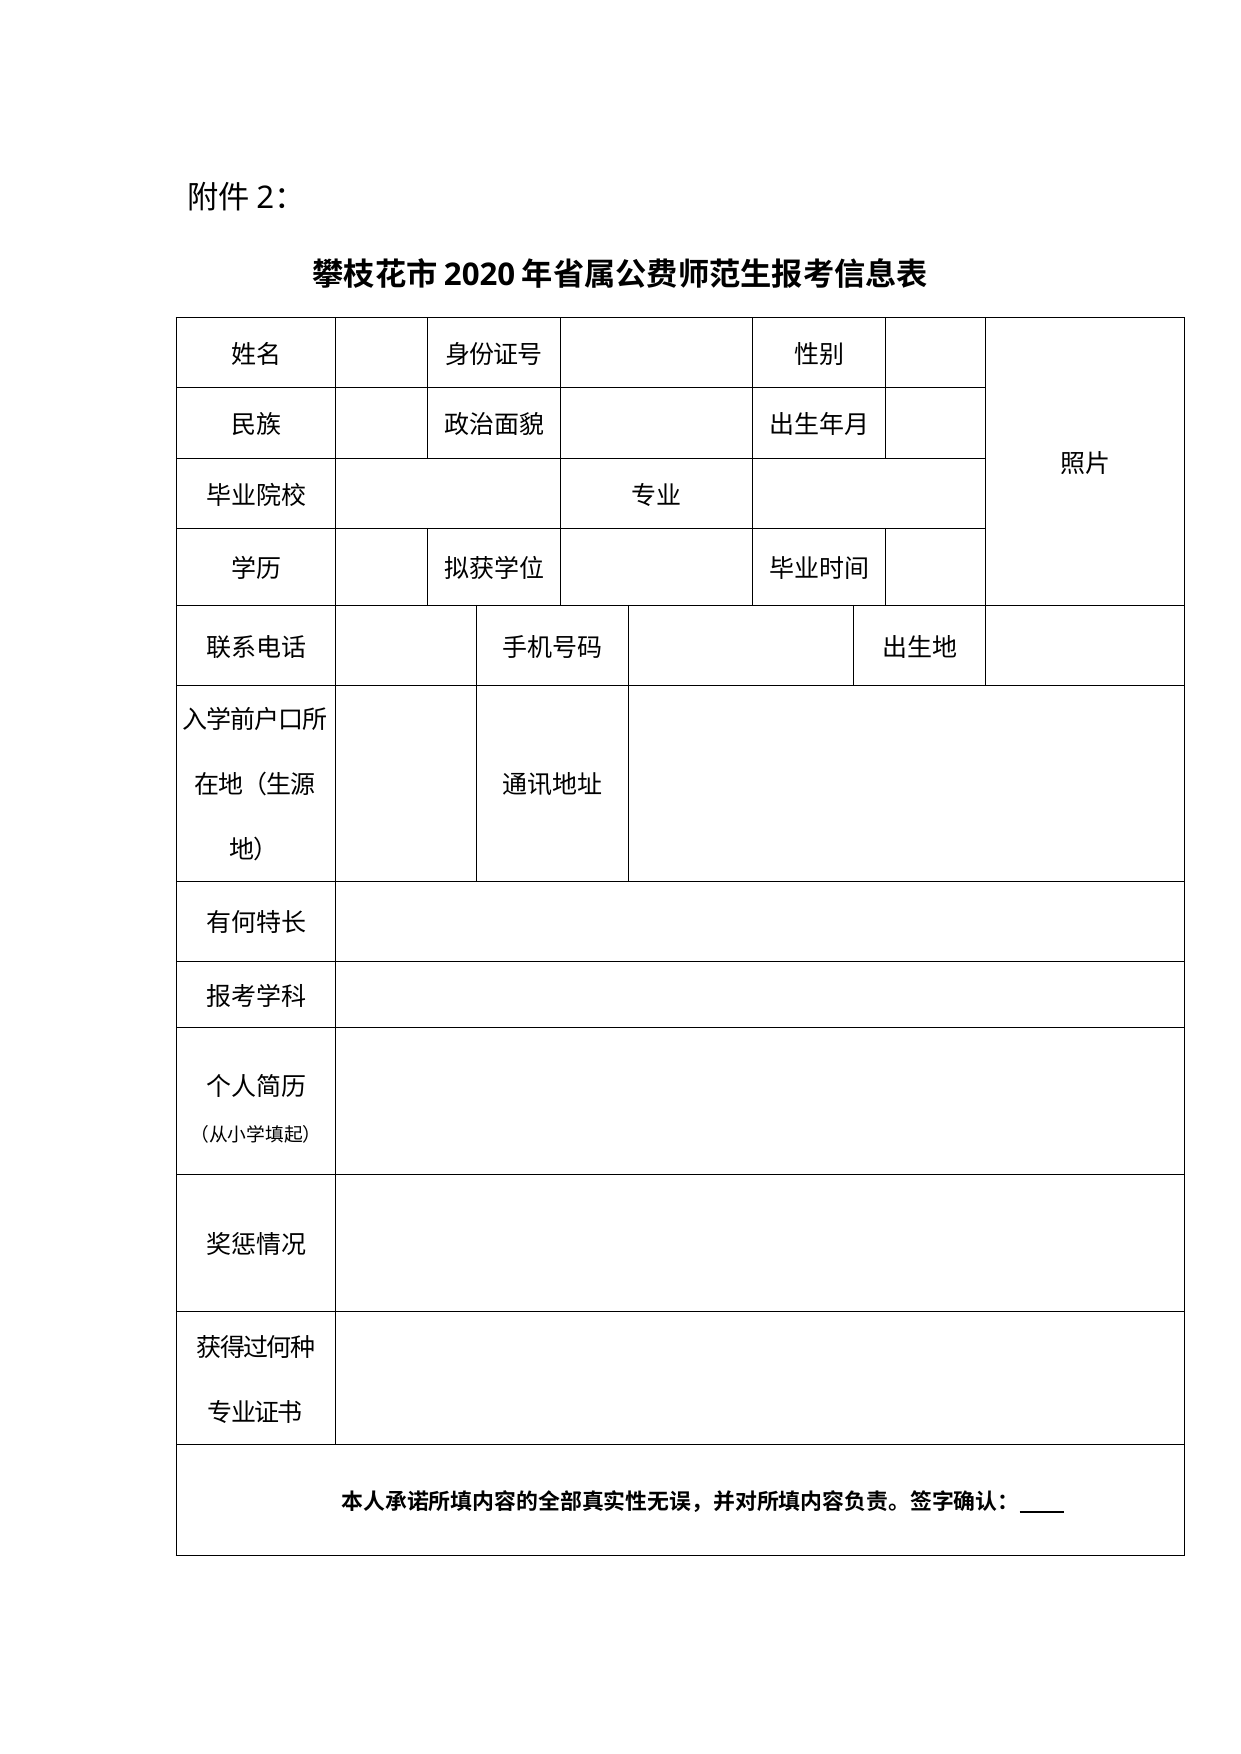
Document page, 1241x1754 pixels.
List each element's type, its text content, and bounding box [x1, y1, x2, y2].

table_cell [336, 1028, 1184, 1174]
table_cell 手机号码 [477, 606, 628, 684]
table_cell 通讯地址 [477, 686, 628, 881]
table_cell 毕业时间 [753, 529, 885, 605]
table_header [886, 318, 985, 387]
table_cell 学历 [177, 529, 335, 605]
table_cell [336, 686, 476, 881]
table_cell [336, 388, 427, 458]
table_cell [986, 606, 1184, 684]
table_cell 入学前户口所在地（生源地） [177, 686, 335, 881]
text 攀枝花市2020年省属公费师范生报考信息表 [187, 239, 1053, 304]
text 附件2： [187, 162, 1053, 227]
table_cell [336, 1175, 1184, 1311]
table_cell [336, 1312, 1184, 1444]
table_cell [886, 388, 985, 458]
table_cell 民族 [177, 388, 335, 458]
table_header 照片 [986, 318, 1184, 605]
table_cell [336, 882, 1184, 961]
table_cell [336, 606, 476, 684]
table_cell 出生地 [854, 606, 985, 684]
table_cell [336, 529, 427, 605]
table_cell 有何特长 [177, 882, 335, 961]
table_cell [629, 686, 1184, 881]
table_cell [336, 459, 560, 528]
table_cell [561, 529, 752, 605]
table_cell 毕业院校 [177, 459, 335, 528]
table_header [336, 318, 427, 387]
table_cell [561, 388, 752, 458]
table_cell 专业 [561, 459, 752, 528]
table_header 身份证号 [428, 318, 560, 387]
table_cell [629, 606, 853, 684]
table_cell 报考学科 [177, 962, 335, 1027]
table_header [561, 318, 752, 387]
table_header 姓名 [177, 318, 335, 387]
table_cell [336, 962, 1184, 1027]
table_cell [886, 529, 985, 605]
table_cell 获得过何种专业证书 [177, 1312, 335, 1444]
table_cell [753, 459, 985, 528]
table_cell 拟获学位 [428, 529, 560, 605]
table_cell 个人简历 （从小学填起） [177, 1028, 335, 1174]
table_cell 奖惩情况 [177, 1175, 335, 1311]
table_cell 联系电话 [177, 606, 335, 684]
table_cell 政治面貌 [428, 388, 560, 458]
table_cell 本人承诺所填内容的全部真实性无误，并对所填内容负责。签字确认： [177, 1445, 1184, 1555]
table_header 性别 [753, 318, 885, 387]
table_cell 出生年月 [753, 388, 885, 458]
